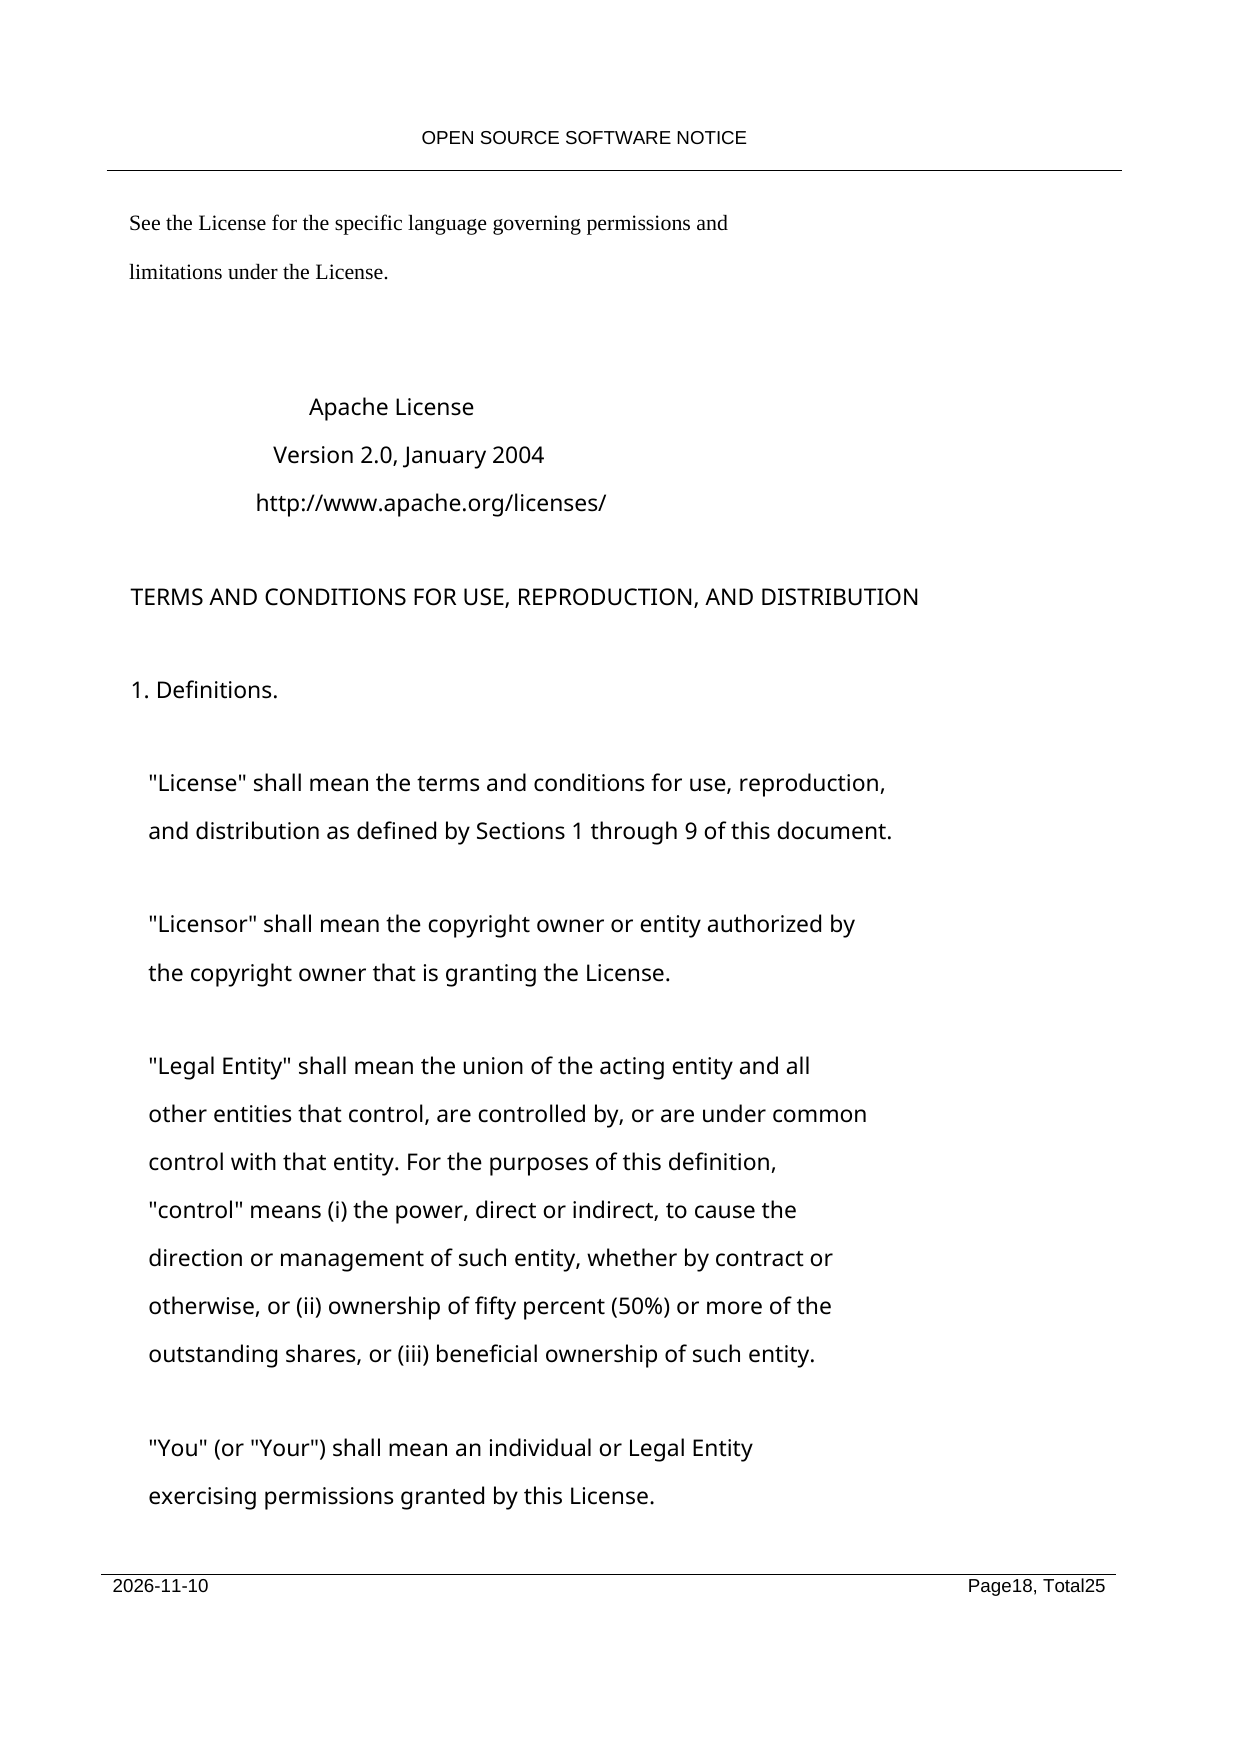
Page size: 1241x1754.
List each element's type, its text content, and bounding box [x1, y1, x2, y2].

text TERMS AND CONDITIONS FOR USE, REPRODUCTION, AND DISTRIBUTION [112, 580, 1128, 612]
text outstanding shares, or (iii) beneficial ownership of such entity. [112, 1338, 1128, 1370]
text Version 2.0, January 2004 [112, 438, 1128, 471]
text "You" (or "Your") shall mean an individual or Legal Entity [112, 1431, 1128, 1463]
text Apache License [112, 390, 1128, 423]
text the copyright owner that is granting the License. [112, 956, 1128, 988]
text "control" means (i) the power, direct or indirect, to cause the [112, 1193, 1128, 1226]
text "Licensor" shall mean the copyright owner or entity authorized by [112, 908, 1128, 940]
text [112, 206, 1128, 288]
text http://www.apache.org/licenses/ [112, 487, 1128, 519]
text and distribution as defined by Sections 1 through 9 of this document. [112, 814, 1128, 847]
text "Legal Entity" shall mean the union of the acting entity and all [112, 1049, 1128, 1082]
text exercising permissions granted by this License. [112, 1479, 1128, 1512]
text 1. Definitions. [112, 673, 1128, 706]
text other entities that control, are controlled by, or are under common [112, 1097, 1128, 1130]
text direction or management of such entity, whether by contract or [112, 1242, 1128, 1274]
text "License" shall mean the terms and conditions for use, reproduction, [112, 766, 1128, 799]
text control with that entity. For the purposes of this definition, [112, 1145, 1128, 1178]
text otherwise, or (ii) ownership of fifty percent (50%) or more of the [112, 1290, 1128, 1322]
